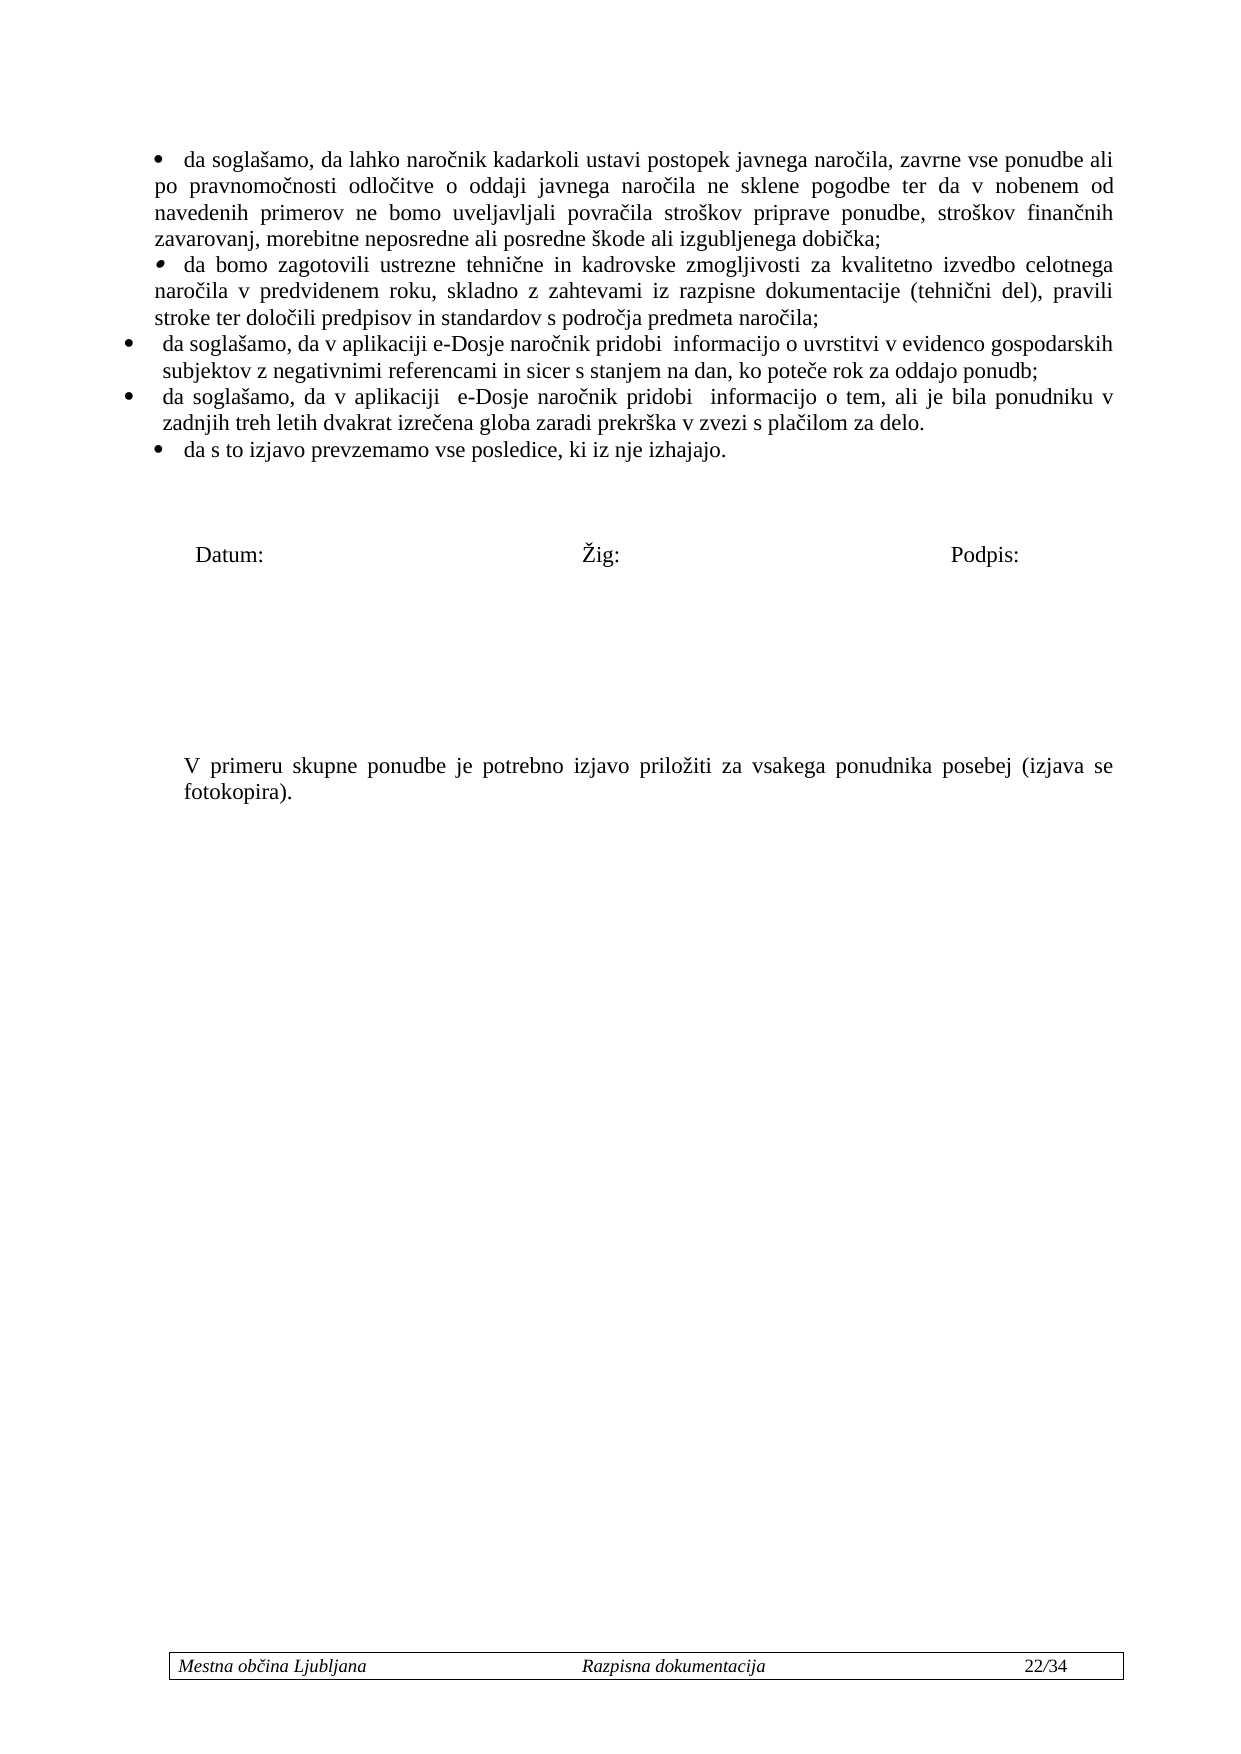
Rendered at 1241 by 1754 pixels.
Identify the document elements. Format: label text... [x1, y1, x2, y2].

list da soglašamo, da lahko naročnik kadarkoli ustavi postopek javnega naročila, zavrne vse ponudbe ali po pravnomočnosti odločitve o oddaji javnega naročila ne sklene pogodbe ter da v nobenem od navedenih primerov ne bomo uveljavljali povračila stroškov priprave ponudbe, stroškov finančnih zavarovanj, morebitne neposredne ali posredne škode ali izgubljenega dobička; [154, 146, 1115, 251]
list da soglašamo, da v aplikaciji e-Dosje naročnik pridobi informacijo o tem, ali je bila ponudniku v zadnjih treh letih dvakrat izrečena globa zaradi prekrška v zvezi s plačilom za delo. [125, 383, 1115, 436]
list da bomo zagotovili ustrezne tehnične in kadrovske zmogljivosti za kvalitetno izvedbo celotnega naročila v predvidenem roku, skladno z zahtevami iz razpisne dokumentacije (tehnični del), pravili stroke ter določili predpisov in standardov s področja predmeta naročila; [154, 251, 1115, 330]
text V primeru skupne ponudbe je potrebno izjavo priložiti za vsakega ponudnika posebej (izjava se fotokopira). [184, 752, 1115, 805]
list da s to izjavo prevzemamo vse posledice, ki iz nje izhajajo. [154, 436, 1115, 462]
list da soglašamo, da v aplikaciji e-Dosje naročnik pridobi informacijo o uvrstitvi v evidenco gospodarskih subjektov z negativnimi referencami in sicer s stanjem na dan, ko poteče rok za oddajo ponudb; [125, 330, 1115, 383]
text Datum: Žig: Podpis: [184, 541, 1115, 567]
